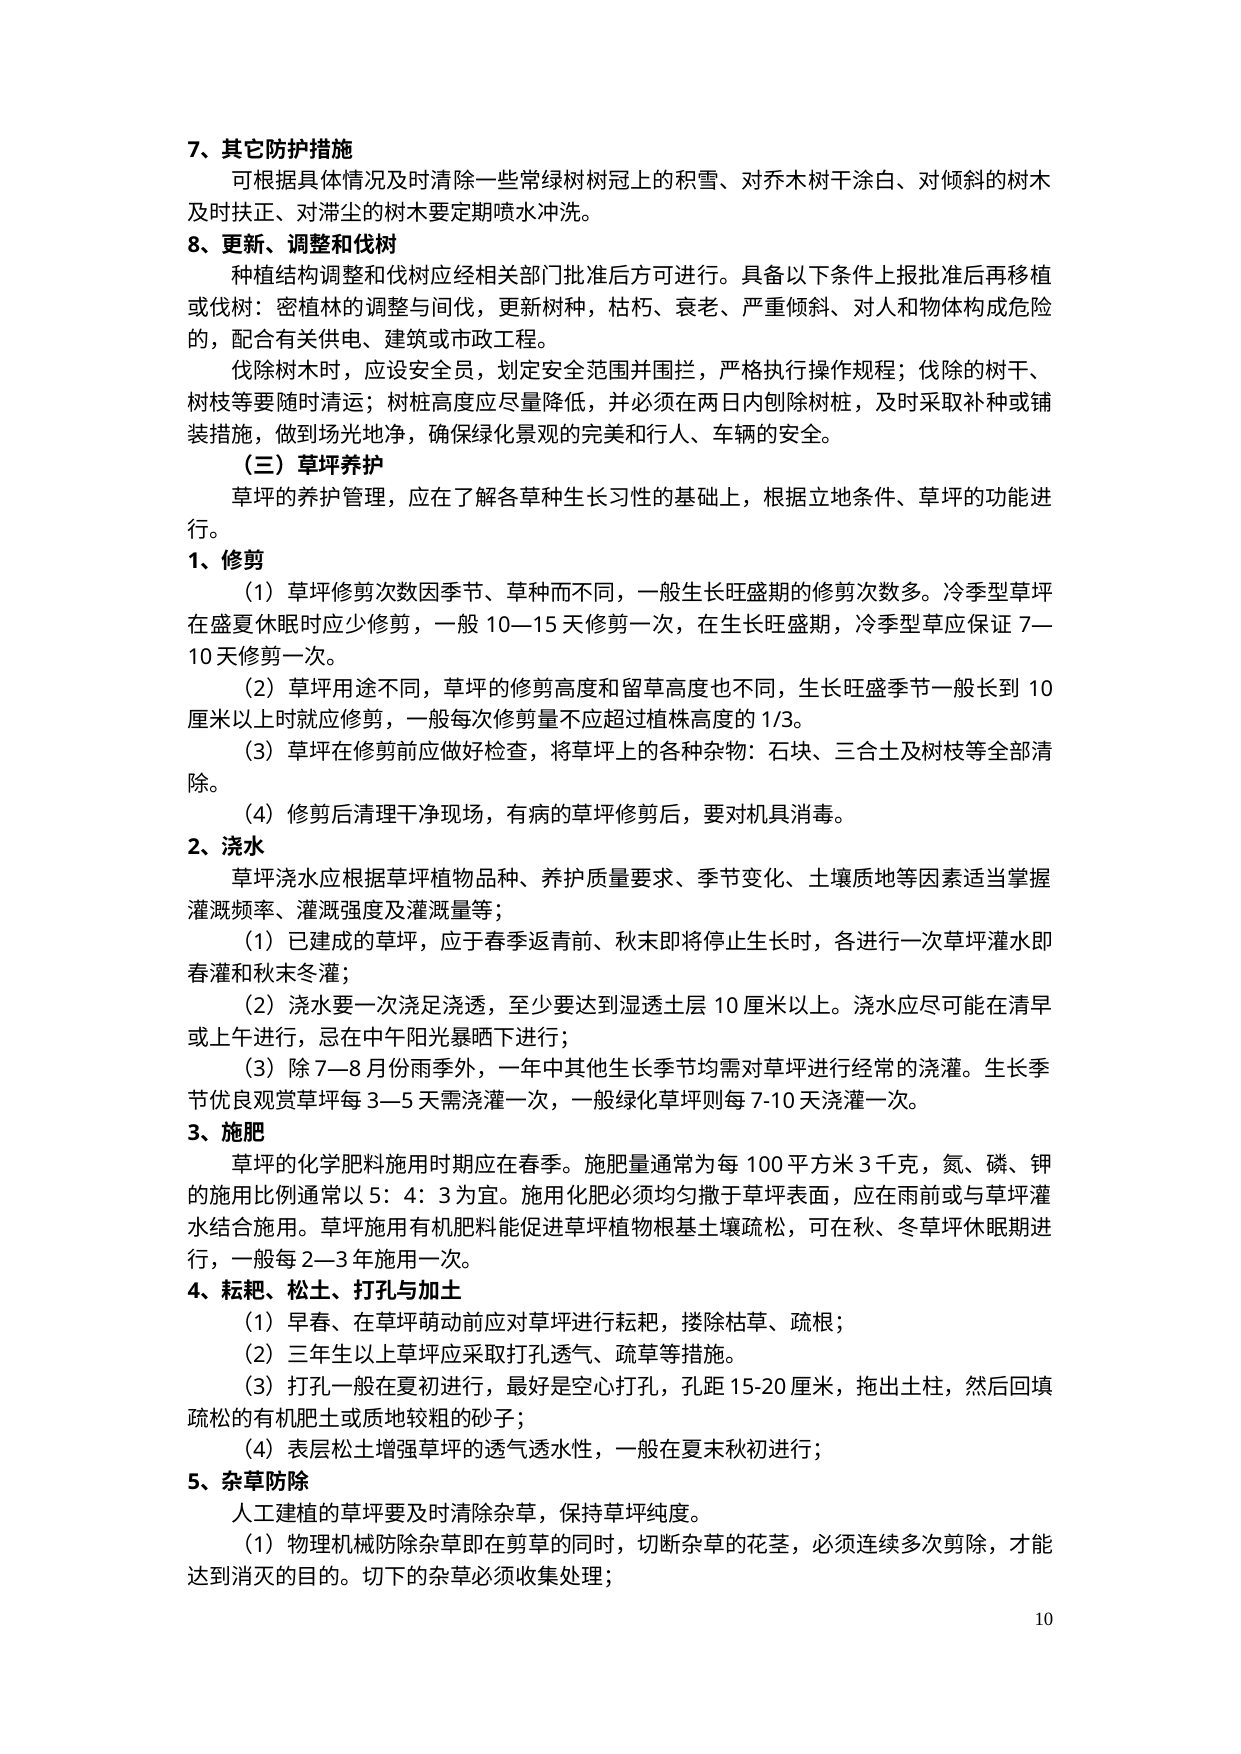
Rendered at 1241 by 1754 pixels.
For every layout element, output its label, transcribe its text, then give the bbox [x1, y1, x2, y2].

text 伐除树木时，应设安全员，划定安全范围并围拦，严格执行操作规程；伐除的树干、树枝等要随时清运；树桩高度应尽量降低，并必须在两日内刨除树桩，及时采取补种或铺装措施，做到场光地净，确保绿化景观的完美和行人、车辆的安全。 [187, 353, 1053, 448]
text （1）草坪修剪次数因季节、草种而不同，一般生长旺盛期的修剪次数多。冷季型草坪在盛夏休眠时应少修剪，一般10—15天修剪一次，在生长旺盛期，冷季型草应保证7—10天修剪一次。 [187, 575, 1053, 671]
text 3、施肥 [187, 1115, 1053, 1147]
text 8、更新、调整和伐树 [187, 227, 1053, 258]
text （1）早春、在草坪萌动前应对草坪进行耘耙，搂除枯草、疏根； [187, 1305, 1053, 1337]
text 草坪的养护管理，应在了解各草种生长习性的基础上，根据立地条件、草坪的功能进行。 [187, 480, 1053, 543]
text （3）除7—8月份雨季外，一年中其他生长季节均需对草坪进行经常的浇灌。生长季节优良观赏草坪每3—5天需浇灌一次，一般绿化草坪则每7-10天浇灌一次。 [187, 1051, 1053, 1115]
text 1、修剪 [187, 543, 1053, 575]
text （2）草坪用途不同，草坪的修剪高度和留草高度也不同，生长旺盛季节一般长到10厘米以上时就应修剪，一般每次修剪量不应超过植株高度的1/3。 [187, 671, 1053, 734]
text （4）修剪后清理干净现场，有病的草坪修剪后，要对机具消毒。 [187, 797, 1053, 829]
text 4、耘耙、松土、打孔与加土 [187, 1273, 1053, 1305]
text （3）打孔一般在夏初进行，最好是空心打孔，孔距15-20厘米，拖出土柱，然后回填疏松的有机肥土或质地较粗的砂子； [187, 1369, 1053, 1432]
text 2、浇水 [187, 829, 1053, 861]
text （三）草坪养护 [187, 448, 1053, 480]
text 种植结构调整和伐树应经相关部门批准后方可进行。具备以下条件上报批准后再移植或伐树：密植林的调整与间伐，更新树种，枯朽、衰老、严重倾斜、对人和物体构成危险的，配合有关供电、建筑或市政工程。 [187, 258, 1053, 353]
text 人工建植的草坪要及时清除杂草，保持草坪纯度。 [187, 1496, 1053, 1527]
text 7、其它防护措施 [187, 132, 1053, 163]
text （3）草坪在修剪前应做好检查，将草坪上的各种杂物：石块、三合土及树枝等全部清除。 [187, 734, 1053, 797]
text （4）表层松土增强草坪的透气透水性，一般在夏末秋初进行； [187, 1432, 1053, 1464]
text 草坪的化学肥料施用时期应在春季。施肥量通常为每100平方米3千克，氮、磷、钾的施用比例通常以5：4：3为宜。施用化肥必须均匀撒于草坪表面，应在雨前或与草坪灌水结合施用。草坪施用有机肥料能促进草坪植物根基土壤疏松，可在秋、冬草坪休眠期进行，一般每2—3年施用一次。 [187, 1147, 1053, 1273]
text 草坪浇水应根据草坪植物品种、养护质量要求、季节变化、土壤质地等因素适当掌握灌溉频率、灌溉强度及灌溉量等； [187, 861, 1053, 924]
text （1）物理机械防除杂草即在剪草的同时，切断杂草的花茎，必须连续多次剪除，才能达到消灭的目的。切下的杂草必须收集处理； [187, 1527, 1053, 1591]
text 可根据具体情况及时清除一些常绿树树冠上的积雪、对乔木树干涂白、对倾斜的树木及时扶正、对滞尘的树木要定期喷水冲洗。 [187, 163, 1053, 227]
text （2）浇水要一次浇足浇透，至少要达到湿透土层10厘米以上。浇水应尽可能在清早或上午进行，忌在中午阳光暴晒下进行； [187, 988, 1053, 1051]
text （2）三年生以上草坪应采取打孔透气、疏草等措施。 [187, 1337, 1053, 1369]
text （1）已建成的草坪，应于春季返青前、秋末即将停止生长时，各进行一次草坪灌水即春灌和秋末冬灌； [187, 924, 1053, 988]
text 5、杂草防除 [187, 1464, 1053, 1496]
